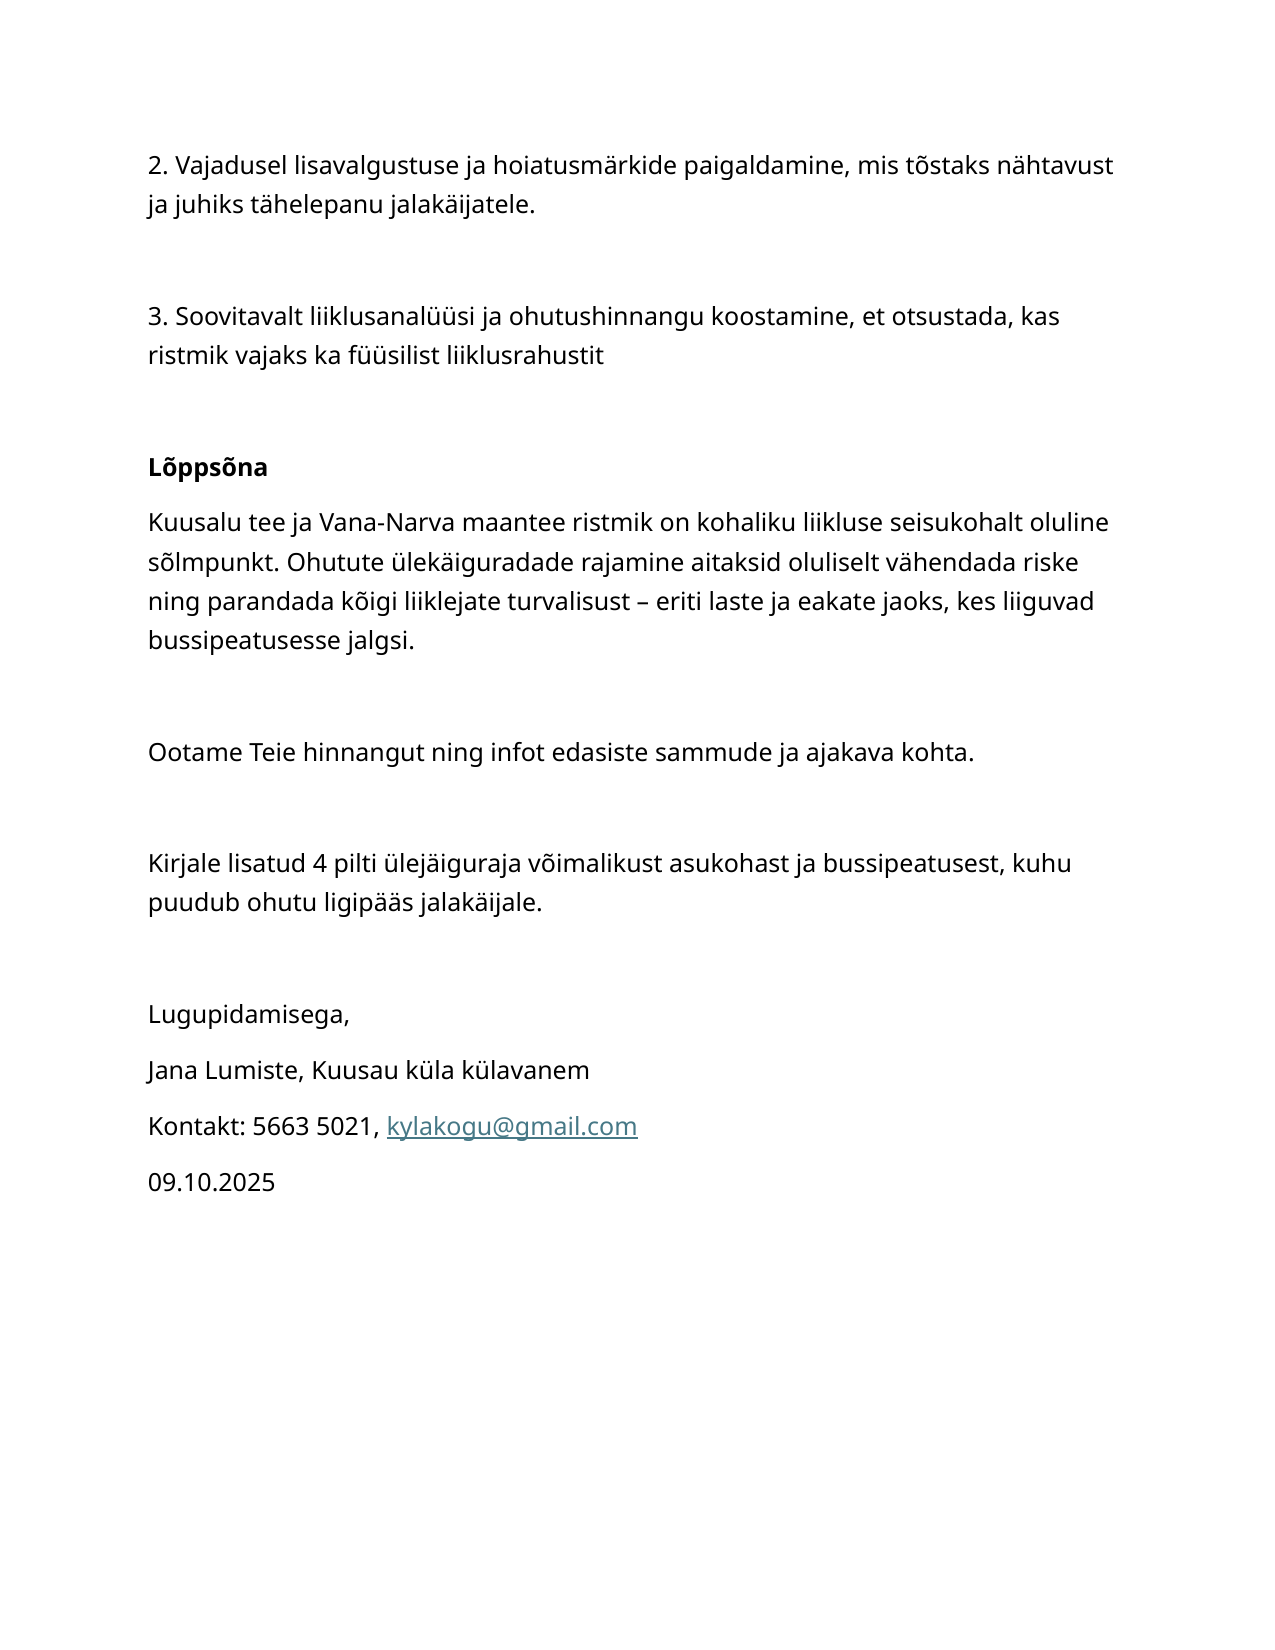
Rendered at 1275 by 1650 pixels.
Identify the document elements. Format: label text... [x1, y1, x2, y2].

text Lõppsõna [148, 449, 1127, 483]
text Jana Lumiste, Kuusau küla külavanem [148, 1053, 1127, 1087]
text Kontakt: 5663 5021, kylakogu@gmail.com [148, 1108, 1127, 1142]
text 09.10.2025 [148, 1164, 1127, 1198]
text 3. Soovitavalt liiklusanalüüsi ja ohutushinnangu koostamine, et otsustada, kas ristmik vajaks ka füüsilist liiklusrahustit [148, 298, 1127, 372]
text Ootame Teie hinnangut ning infot edasiste sammude ja ajakava kohta. [148, 734, 1127, 768]
text Kirjale lisatud 4 pilti ülejäiguraja võimalikust asukohast ja bussipeatusest, kuhu puudub ohutu ligipääs jalakäijale. [148, 846, 1127, 919]
text Kuusalu tee ja Vana-Narva maantee ristmik on kohaliku liikluse seisukohalt oluline sõlmpunkt. Ohutute ülekäiguradade rajamine aitaksid oluliselt vähendada riske ning parandada kõigi liiklejate turvalisust – eriti laste ja eakate jaoks, kes liiguvad bussipeatusesse jalgsi. [148, 505, 1127, 657]
text Lugupidamisega, [148, 997, 1127, 1031]
text 2. Vajadusel lisavalgustuse ja hoiatusmärkide paigaldamine, mis tõstaks nähtavust ja juhiks tähelepanu jalakäijatele. [148, 148, 1127, 221]
